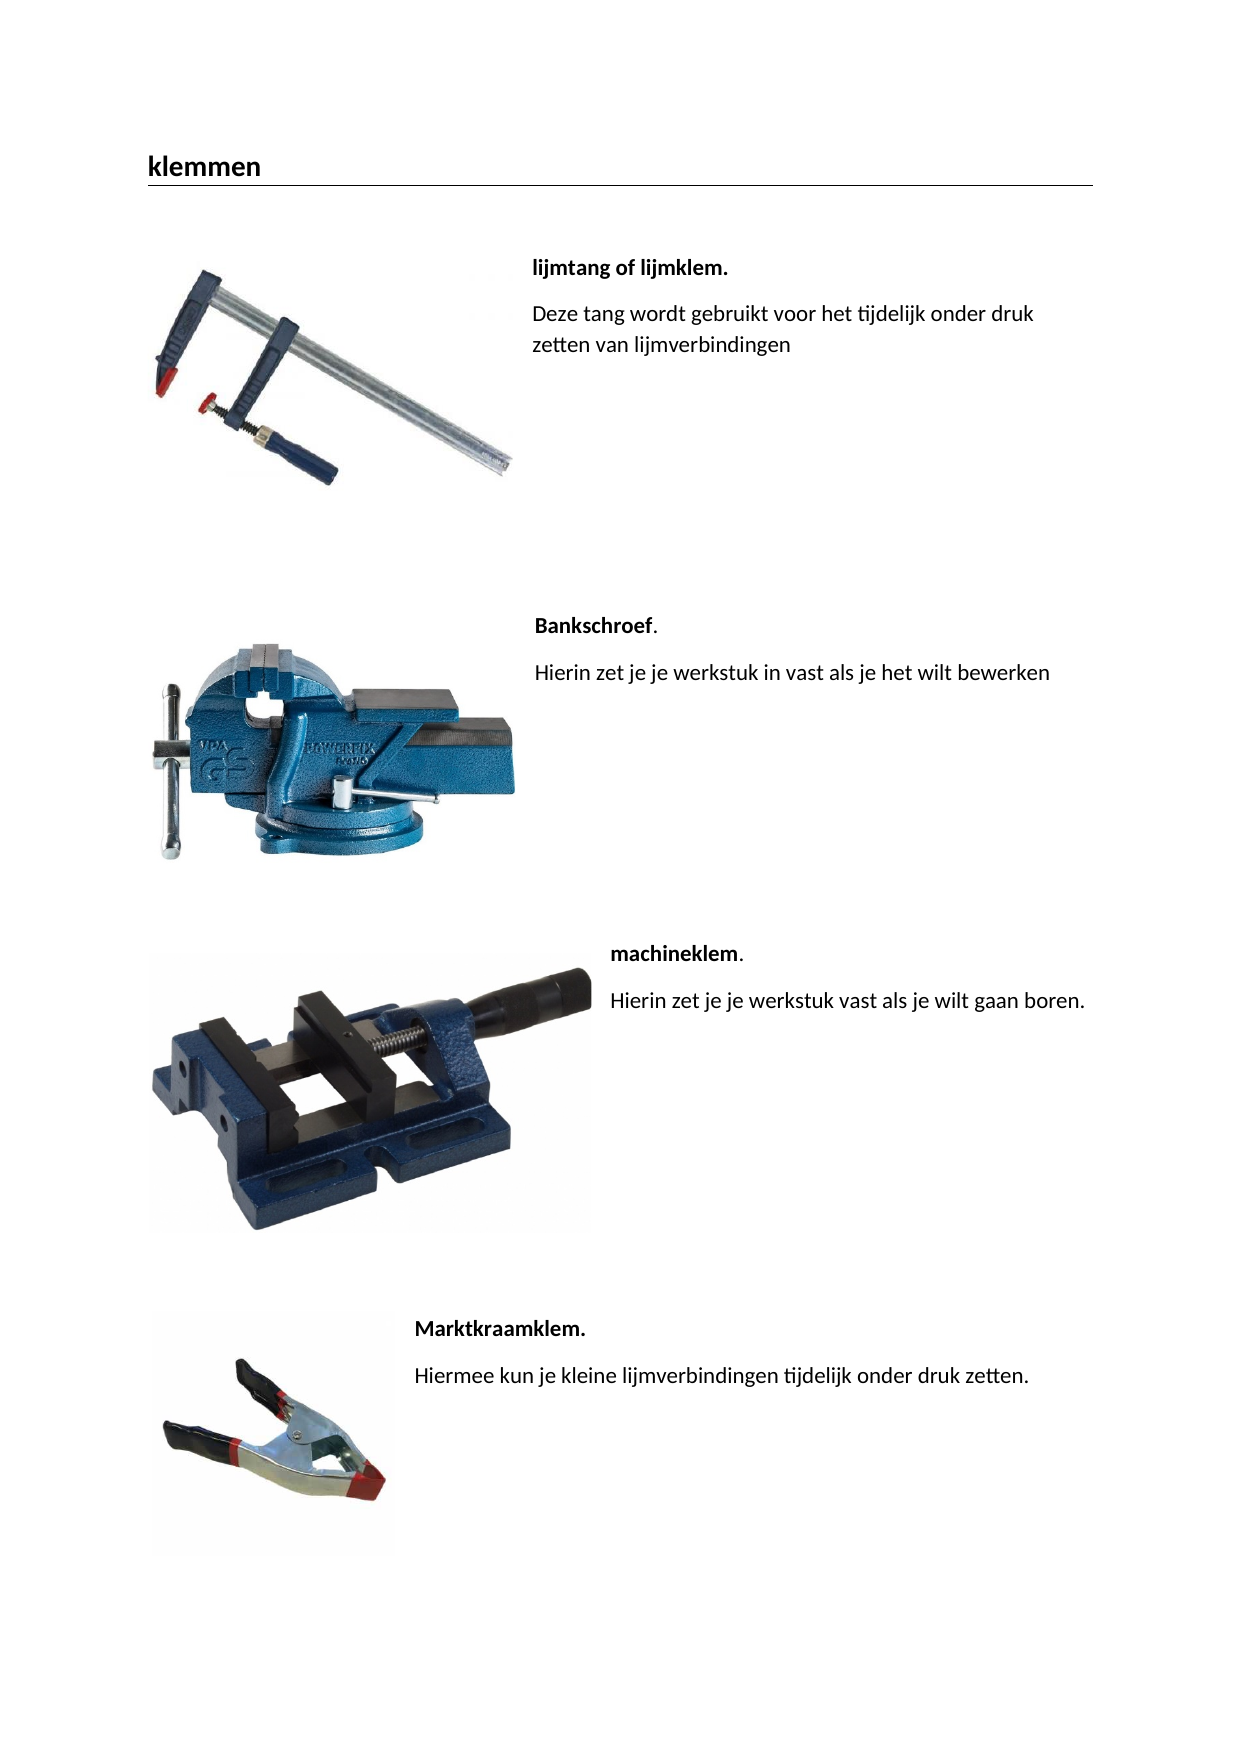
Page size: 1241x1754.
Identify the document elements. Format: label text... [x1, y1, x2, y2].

text Bankschroef. [516, 611, 1093, 639]
text Hierin zet je je werkstuk vast als je wilt gaan boren. [591, 986, 1093, 1014]
picture [146, 611, 516, 890]
text Deze tang wordt gebruikt voor het tijdelijk onder druk zetten van lijmverbindingen [514, 299, 1093, 358]
text lijmtang of lijmklem. [148, 253, 1093, 281]
picture [147, 254, 514, 527]
picture [151, 1311, 396, 1555]
text klemmen [148, 148, 1093, 185]
text machineklem. [148, 939, 1093, 967]
picture [147, 953, 591, 1232]
text Hierin zet je je werkstuk in vast als je het wilt bewerken [516, 658, 1093, 686]
text Hiermee kun je kleine lijmverbindingen tijdelijk onder druk zetten. [396, 1361, 1093, 1389]
text Marktkraamklem. [396, 1314, 1093, 1342]
